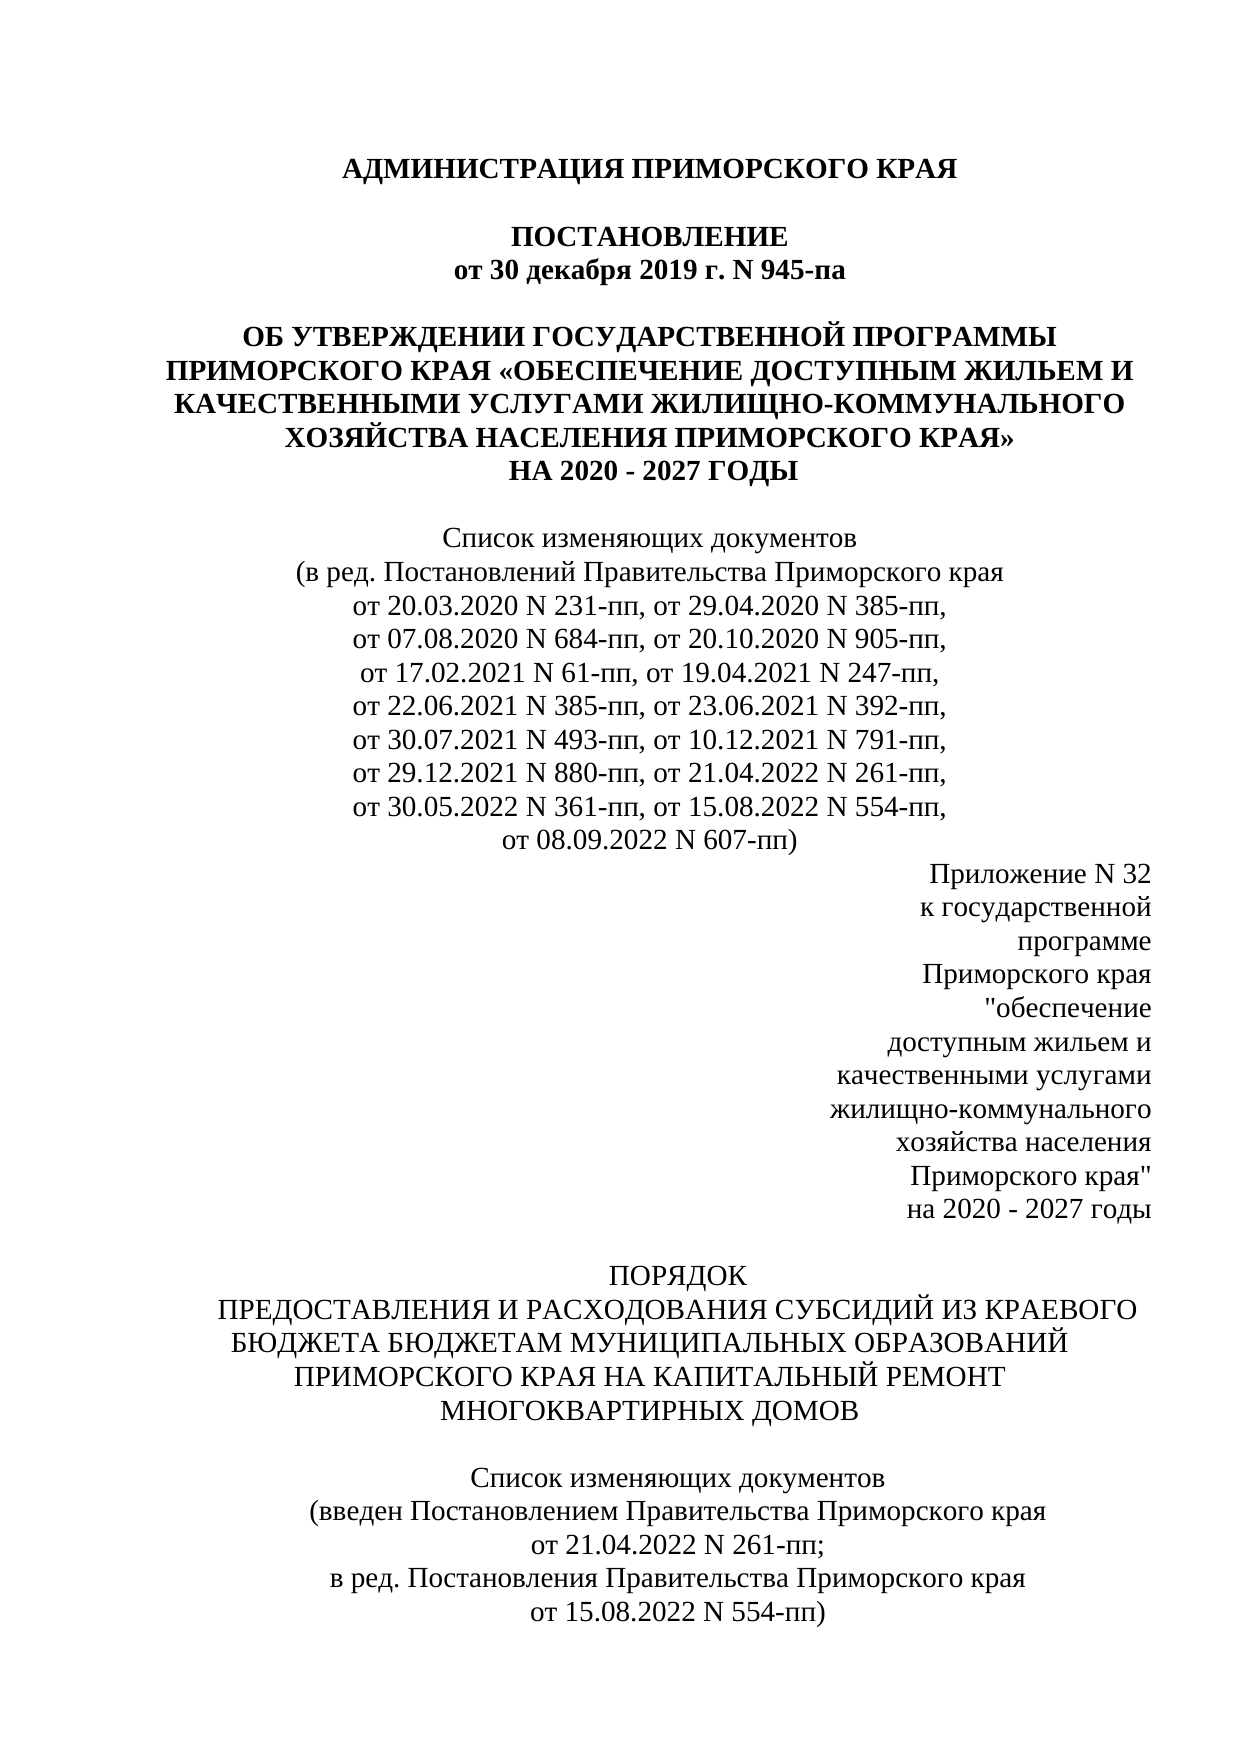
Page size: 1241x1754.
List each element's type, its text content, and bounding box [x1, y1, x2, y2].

text от 29.12.2021 N 880-пп, от 21.04.2022 N 261-пп, [148, 755, 1152, 789]
text Приложение N 32 [148, 856, 1152, 889]
text ПОРЯДОК [148, 1258, 1152, 1292]
text от 20.03.2020 N 231-пп, от 29.04.2020 N 385-пп, [148, 588, 1152, 621]
text хозяйства населения [148, 1124, 1152, 1158]
text от 22.06.2021 N 385-пп, от 23.06.2021 N 392-пп, [148, 688, 1152, 722]
text качественными услугами [148, 1057, 1152, 1091]
text в ред. Постановления Правительства Приморского края [148, 1560, 1152, 1594]
text Список изменяющих документов [148, 521, 1152, 554]
text на 2020 - 2027 годы [148, 1191, 1152, 1225]
text программе [148, 923, 1152, 957]
text Список изменяющих документов [148, 1460, 1152, 1493]
text Приморского края" [148, 1158, 1152, 1191]
text (в ред. Постановлений Правительства Приморского края [148, 554, 1152, 588]
text ПРИМОРСКОГО КРАЯ «ОБЕСПЕЧЕНИЕ ДОСТУПНЫМ ЖИЛЬЕМ И [148, 353, 1152, 386]
text АДМИНИСТРАЦИЯ ПРИМОРСКОГО КРАЯ [148, 152, 1152, 185]
text от 30.05.2022 N 361-пп, от 15.08.2022 N 554-пп, [148, 789, 1152, 822]
text от 30 декабря 2019 г. N 945-па [148, 252, 1152, 286]
text жилищно-коммунального [148, 1091, 1152, 1124]
text ОБ УТВЕРЖДЕНИИ ГОСУДАРСТВЕННОЙ ПРОГРАММЫ [148, 319, 1152, 353]
text (введен Постановлением Правительства Приморского края [148, 1493, 1152, 1527]
text "обеспечение [148, 990, 1152, 1024]
text от 07.08.2020 N 684-пп, от 20.10.2020 N 905-пп, [148, 621, 1152, 655]
text к государственной [148, 889, 1152, 923]
text Приморского края [148, 957, 1152, 990]
text доступным жильем и [148, 1024, 1152, 1057]
text от 30.07.2021 N 493-пп, от 10.12.2021 N 791-пп, [148, 722, 1152, 755]
text КАЧЕСТВЕННЫМИ УСЛУГАМИ ЖИЛИЩНО-КОММУНАЛЬНОГО ХОЗЯЙСТВА НАСЕЛЕНИЯ ПРИМОРСКОГО КРАЯ» НА 2020 - 2027 ГОДЫ [148, 386, 1152, 487]
text от 17.02.2021 N 61-пп, от 19.04.2021 N 247-пп, [148, 655, 1152, 688]
text от 15.08.2022 N 554-пп) [148, 1594, 1152, 1627]
text ПРЕДОСТАВЛЕНИЯ И РАСХОДОВАНИЯ СУБСИДИЙ ИЗ КРАЕВОГО БЮДЖЕТА БЮДЖЕТАМ МУНИЦИПАЛЬНЫХ ОБРАЗОВАНИЙ ПРИМОРСКОГО КРАЯ НА КАПИТАЛЬНЫЙ РЕМОНТ МНОГОКВАРТИРНЫХ ДОМОВ [148, 1292, 1152, 1426]
text от 08.09.2022 N 607-пп) [148, 822, 1152, 856]
text ПОСТАНОВЛЕНИЕ [148, 219, 1152, 252]
text от 21.04.2022 N 261-пп; [148, 1527, 1152, 1560]
